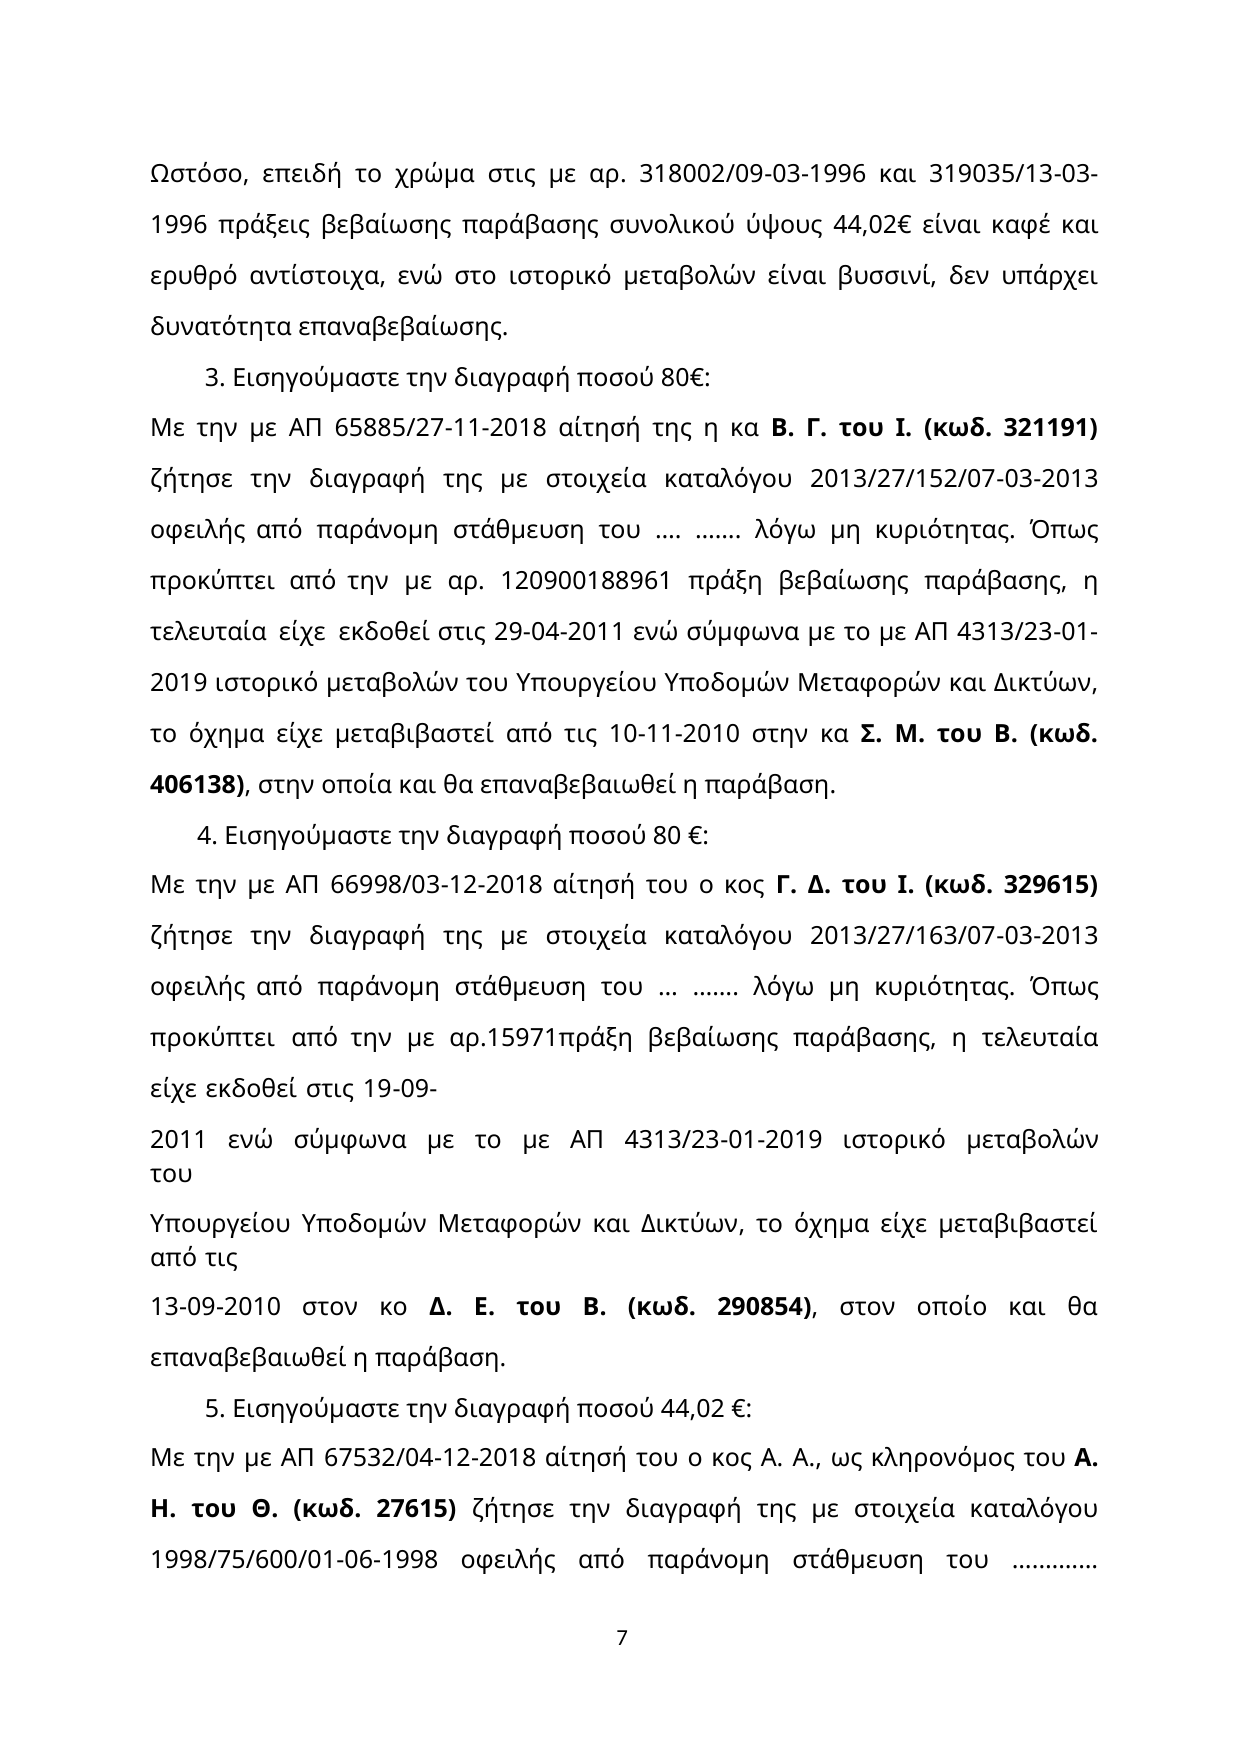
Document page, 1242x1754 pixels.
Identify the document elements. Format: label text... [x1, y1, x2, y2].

text 5. Εισηγούμαστε την διαγραφή ποσού 44,02 €: [204, 1391, 1106, 1425]
text Ωστόσο, επειδή το χρώμα στις με αρ. 318002/09-03-1996 και 319035/13-03-1996 πράξεις βεβαίωσης παράβασης συνολικού ύψους 44,02€ είναι καφέ και ερυθρό αντίστοιχα, ενώ στο ιστορικό μεταβολών είναι βυσσινί, δεν υπάρχει δυνατότητα επαναβεβαίωσης. [150, 156, 1098, 343]
text 2011 ενώ σύμφωνα με το με ΑΠ 4313/23-01-2019 ιστορικό μεταβολών του [150, 1122, 1099, 1190]
text Με την με ΑΠ 66998/03-12-2018 αίτησή του ο κος Γ. Δ. του Ι. (κωδ. 329615) ζήτησε την διαγραφή της με στοιχεία καταλόγου 2013/27/163/07-03-2013 οφειλής από παράνομη στάθμευση του … ……. λόγω μη κυριότητας. Όπως προκύπτει από την με αρ.15971πράξη βεβαίωσης παράβασης, η τελευταία είχε εκδοθεί στις 19-09- [150, 867, 1099, 1105]
text Με την με ΑΠ 65885/27-11-2018 αίτησή της η κα Β. Γ. του Ι. (κωδ. 321191) ζήτησε την διαγραφή της με στοιχεία καταλόγου 2013/27/152/07-03-2013 οφειλής από παράνομη στάθμευση του …. ……. λόγω μη κυριότητας. Όπως προκύπτει από την με αρ. 120900188961 πράξη βεβαίωσης παράβασης, η τελευταία είχε εκδοθεί στις 29-04-2011 ενώ σύμφωνα με το με ΑΠ 4313/23-01-2019 ιστορικό μεταβολών του Υπουργείου Υποδομών Μεταφορών και Δικτύων, το όχημα είχε μεταβιβαστεί από τις 10-11-2010 στην κα Σ. Μ. του Β. (κωδ. 406138), στην οποία και θα επαναβεβαιωθεί η παράβαση. [150, 409, 1098, 801]
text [150, 1440, 1099, 1576]
text 13-09-2010 στον κο Δ. Ε. του Β. (κωδ. 290854), στον οποίο και θα επαναβεβαιωθεί η παράβαση. [150, 1288, 1098, 1374]
text 4. Εισηγούμαστε την διαγραφή ποσού 80 €: [197, 818, 1106, 852]
text Υπουργείου Υποδομών Μεταφορών και Δικτύων, το όχημα είχε μεταβιβαστεί από τις [150, 1205, 1097, 1273]
text 3. Εισηγούμαστε την διαγραφή ποσού 80€: [204, 360, 1106, 394]
